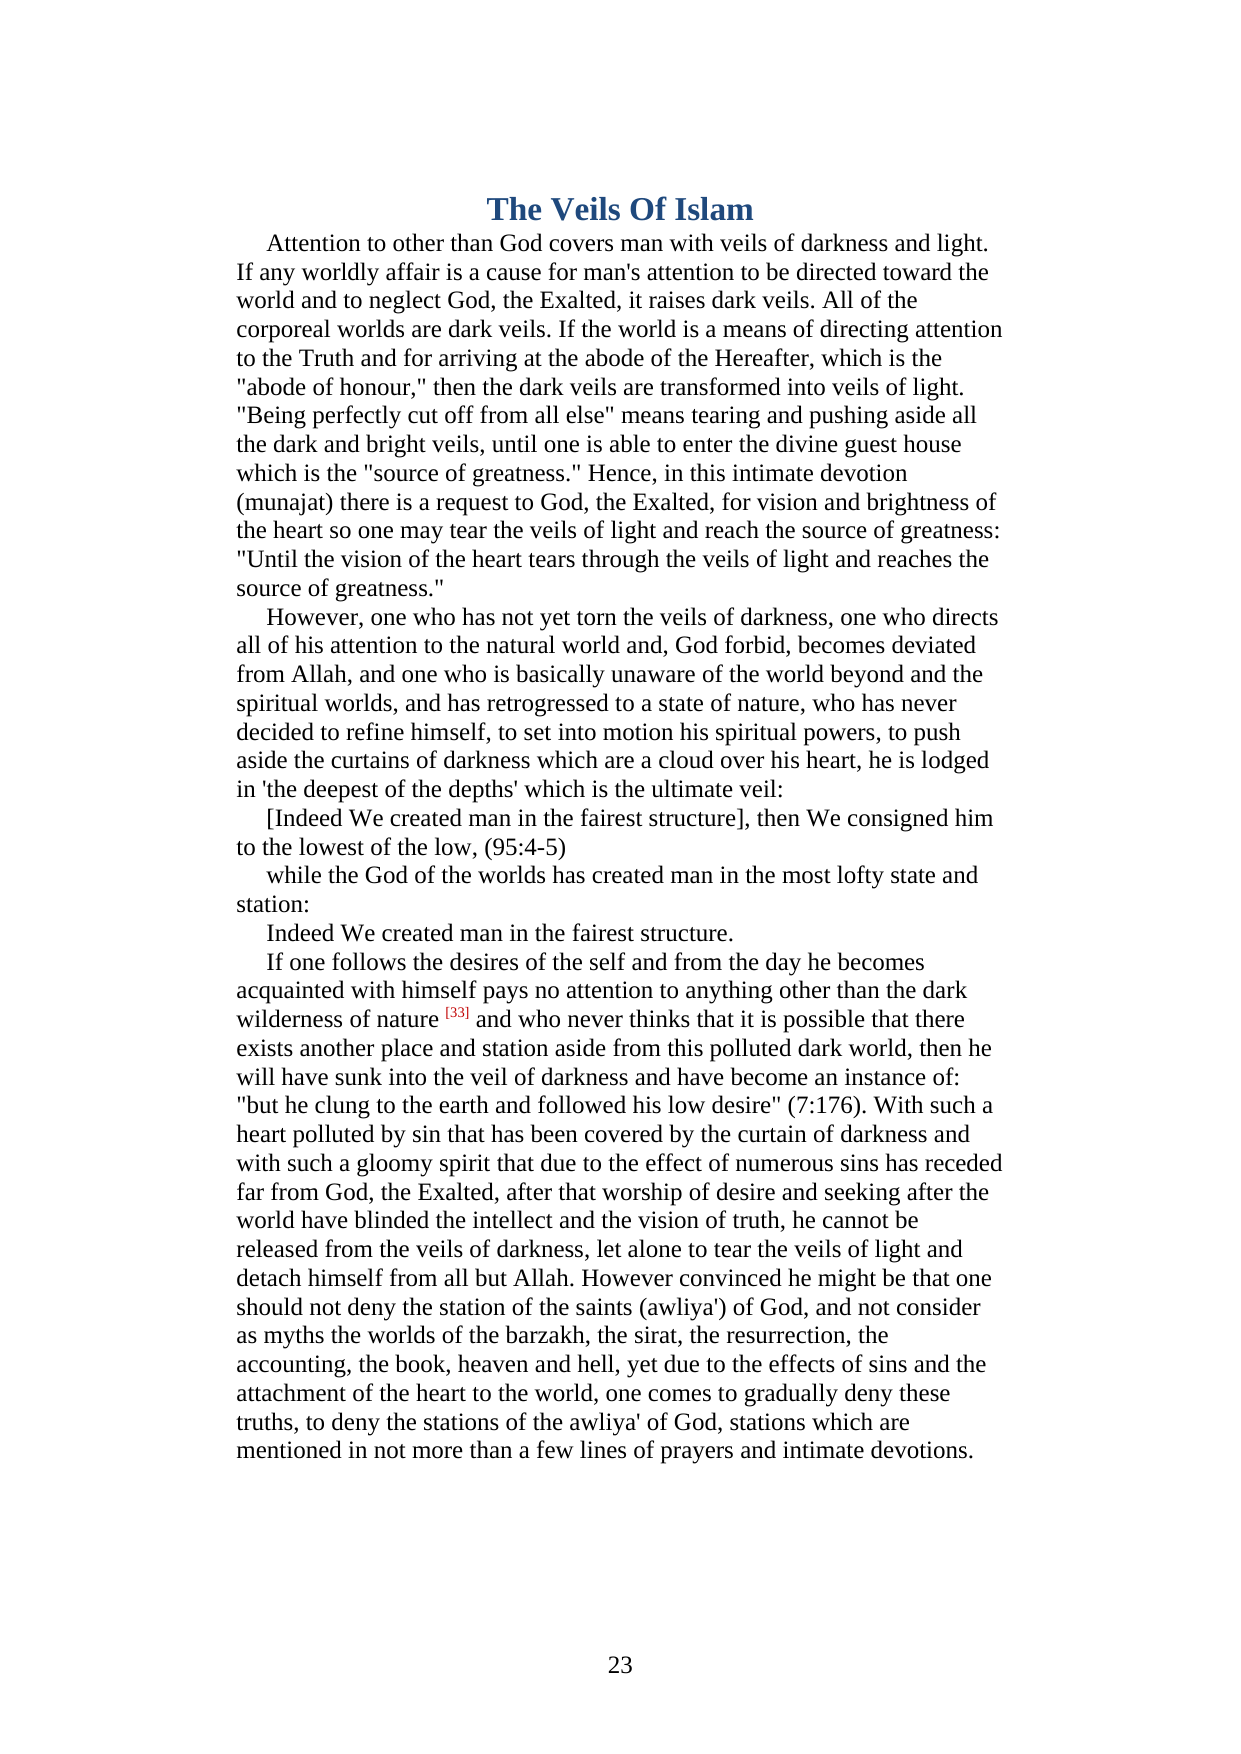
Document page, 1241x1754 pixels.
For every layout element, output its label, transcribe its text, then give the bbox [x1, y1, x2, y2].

text If one follows the desires of the self and from the day he becomes acquainted with himself pays no attention to anything other than the dark wilderness of nature [33] and who never thinks that it is possible that there exists another place and station aside from this polluted dark world, then he will have sunk into the veil of darkness and have become an instance of: "but he clung to the earth and followed his low desire" (7:176). With such a heart polluted by sin that has been covered by the curtain of darkness and with such a gloomy spirit that due to the effect of numerous sins has receded far from God, the Exalted, after that worship of desire and seeking after the world have blinded the intellect and the vision of truth, he cannot be released from the veils of darkness, let alone to tear the veils of light and detach himself from all but Allah. However convinced he might be that one should not deny the station of the saints (awliya') of God, and not consider as myths the worlds of the barzakh, the sirat, the resurrection, the accounting, the book, heaven and hell, yet due to the effects of sins and the attachment of the heart to the world, one comes to gradually deny these truths, to deny the stations of the awliya' of God, stations which are mentioned in not more than a few lines of prayers and intimate devotions. [236, 947, 1004, 1464]
text Attention to other than God covers man with veils of darkness and light. If any worldly affair is a cause for man's attention to be directed toward the world and to neglect God, the Exalted, it raises dark veils. All of the corporeal worlds are dark veils. If the world is a means of directing attention to the Truth and for arriving at the abode of the Hereafter, which is the "abode of honour," then the dark veils are transformed into veils of light. "Being perfectly cut off from all else" means tearing and pushing aside all the dark and bright veils, until one is able to enter the divine guest house which is the "source of greatness." Hence, in this intimate devotion (munajat) there is a request to God, the Exalted, for vision and brightness of the heart so one may tear the veils of light and reach the source of greatness: "Until the vision of the heart tears through the veils of light and reaches the source of greatness." [236, 228, 1004, 602]
text while the God of the worlds has created man in the most lofty state and station: [236, 861, 1004, 918]
text However, one who has not yet torn the veils of darkness, one who directs all of his attention to the natural world and, God forbid, becomes deviated from Allah, and one who is basically unaware of the world beyond and the spiritual worlds, and has retrogressed to a state of nature, who has never decided to refine himself, to set into motion his spiritual powers, to push aside the curtains of darkness which are a cloud over his heart, he is lodged in 'the deepest of the depths' which is the ultimate veil: [236, 602, 1004, 803]
text Indeed We created man in the fairest structure. [236, 918, 1004, 947]
subtitle The Veils Of Islam [236, 190, 1004, 228]
text [Indeed We created man in the fairest structure], then We consigned him to the lowest of the low, (95:4-5) [236, 803, 1004, 861]
